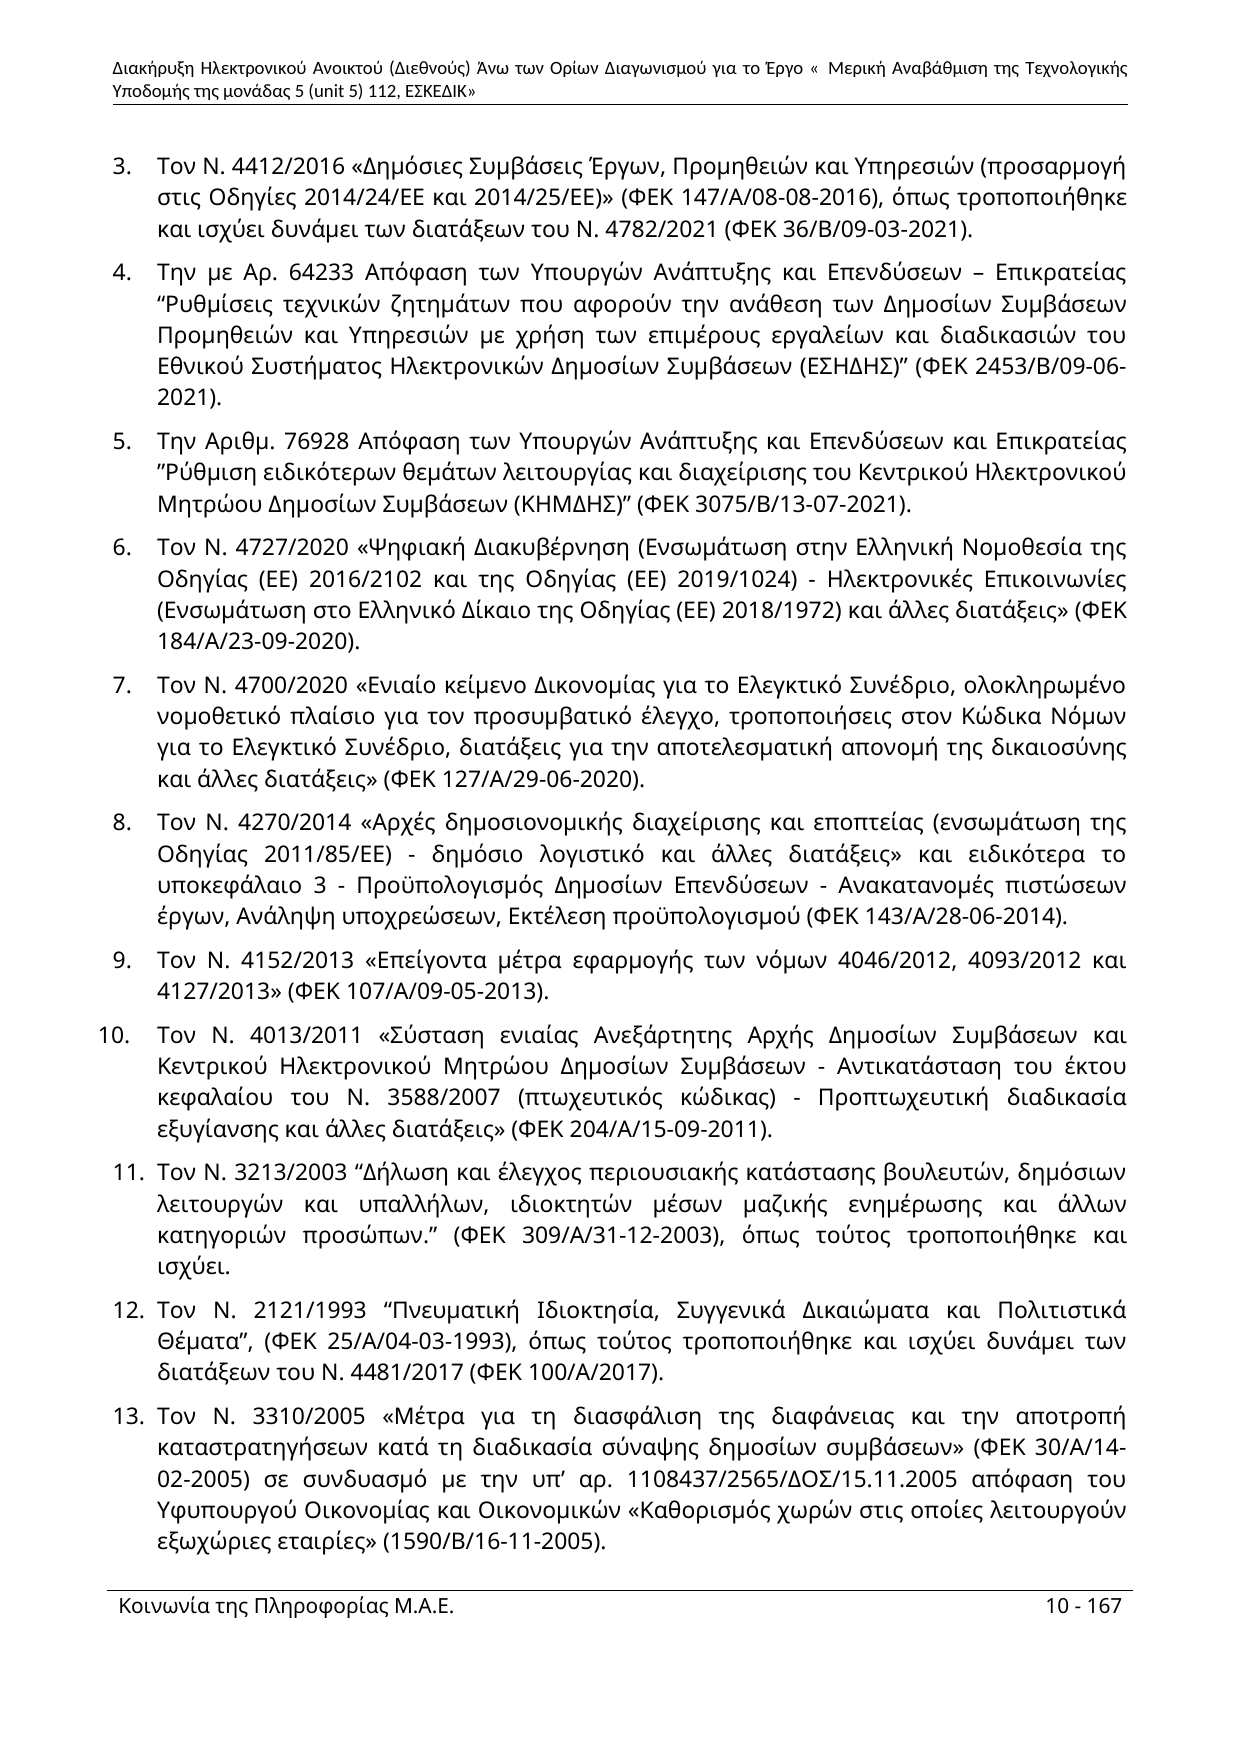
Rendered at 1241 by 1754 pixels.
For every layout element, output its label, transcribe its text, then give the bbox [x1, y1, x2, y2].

list Τον Ν. 4727/2020 «Ψηφιακή Διακυβέρνηση (Ενσωμάτωση στην Ελληνική Νομοθεσία της Οδηγίας (ΕΕ) 2016/2102 και της Οδηγίας (ΕΕ) 2019/1024) - Ηλεκτρονικές Επικοινωνίες (Ενσωμάτωση στο Ελληνικό Δίκαιο της Οδηγίας (ΕΕ) 2018/1972) και άλλες διατάξεις» (ΦΕΚ 184/Α/23-09-2020). [112, 531, 1128, 656]
list Τον Ν. 4700/2020 «Ενιαίο κείμενο Δικονομίας για το Ελεγκτικό Συνέδριο, ολοκληρωμένο νομοθετικό πλαίσιο για τον προσυμβατικό έλεγχο, τροποποιήσεις στον Κώδικα Νόμων για το Ελεγκτικό Συνέδριο, διατάξεις για την αποτελεσματική απονομή της δικαιοσύνης και άλλες διατάξεις» (ΦΕΚ 127/A/29-06-2020). [112, 669, 1128, 794]
list Τον N. 4013/2011 «Σύσταση ενιαίας Ανεξάρτητης Αρχής Δημοσίων Συμβάσεων και Κεντρικού Ηλεκτρονικού Μητρώου Δημοσίων Συμβάσεων - Αντικατάσταση του έκτου κεφαλαίου του Ν. 3588/2007 (πτωχευτικός κώδικας) - Προπτωχευτική διαδικασία εξυγίανσης και άλλες διατάξεις» (ΦΕΚ 204/Α/15-09-2011). [98, 1019, 1128, 1144]
list Τον Ν. 2121/1993 “Πνευματική Ιδιοκτησία, Συγγενικά Δικαιώματα και Πολιτιστικά Θέματα”, (ΦΕΚ 25/Α/04-03-1993), όπως τούτος τροποποιήθηκε και ισχύει δυνάμει των διατάξεων του Ν. 4481/2017 (ΦΕΚ 100/Α/2017). [112, 1294, 1128, 1387]
list Την Αριθμ. 76928 Απόφαση των Υπουργών Ανάπτυξης και Επενδύσεων και Επικρατείας ”Ρύθμιση ειδικότερων θεμάτων λειτουργίας και διαχείρισης του Κεντρικού Ηλεκτρονικού Μητρώου Δημοσίων Συμβάσεων (ΚΗΜΔΗΣ)” (ΦΕΚ 3075/Β/13-07-2021). [112, 425, 1128, 519]
list Την με Αρ. 64233 Απόφαση των Υπουργών Ανάπτυξης και Επενδύσεων – Επικρατείας “Ρυθμίσεις τεχνικών ζητημάτων που αφορούν την ανάθεση των Δημοσίων Συμβάσεων Προμηθειών και Υπηρεσιών με χρήση των επιμέρους εργαλείων και διαδικασιών του Εθνικού Συστήματος Ηλεκτρονικών Δημοσίων Συμβάσεων (ΕΣΗΔΗΣ)” (ΦΕΚ 2453/Β/09-06-2021). [112, 256, 1128, 412]
list Τον N. 3213/2003 “Δήλωση και έλεγχος περιουσιακής κατάστασης βουλευτών, δημόσιων λειτουργών και υπαλλήλων, ιδιοκτητών μέσων μαζικής ενημέρωσης και άλλων κατηγοριών προσώπων.” (ΦΕΚ 309/A/31-12-2003), όπως τούτος τροποποιήθηκε και ισχύει. [112, 1156, 1128, 1281]
list Τον Ν. 4270/2014 «Αρχές δημοσιονομικής διαχείρισης και εποπτείας (ενσωμάτωση της Οδηγίας 2011/85/ΕΕ) - δημόσιο λογιστικό και άλλες διατάξεις» και ειδικότερα το υποκεφάλαιο 3 - Προϋπολογισμός Δημοσίων Επενδύσεων - Ανακατανομές πιστώσεων έργων, Ανάληψη υποχρεώσεων, Εκτέλεση προϋπολογισμού (ΦΕΚ 143/Α/28-06-2014). [112, 806, 1128, 931]
list Τον Ν. 4412/2016 «Δημόσιες Συμβάσεις Έργων, Προμηθειών και Υπηρεσιών (προσαρμογή στις Οδηγίες 2014/24/ΕΕ και 2014/25/ΕΕ)» (ΦΕΚ 147/Α/08-08-2016), όπως τροποποιήθηκε και ισχύει δυνάμει των διατάξεων του Ν. 4782/2021 (ΦΕΚ 36/Β/09-03-2021). [112, 150, 1128, 244]
list Τον Ν. 3310/2005 «Μέτρα για τη διασφάλιση της διαφάνειας και την αποτροπή καταστρατηγήσεων κατά τη διαδικασία σύναψης δημοσίων συμβάσεων» (ΦΕΚ 30/Α/14-02-2005) σε συνδυασμό με την υπ’ αρ. 1108437/2565/ΔΟΣ/15.11.2005 απόφαση του Υφυπουργού Οικονομίας και Οικονομικών «Καθορισμός χωρών στις οποίες λειτουργούν εξωχώριες εταιρίες» (1590/Β/16-11-2005). [112, 1400, 1128, 1556]
list Τον Ν. 4152/2013 «Επείγοντα μέτρα εφαρμογής των νόμων 4046/2012, 4093/2012 και 4127/2013» (ΦΕΚ 107/Α/09-05-2013). [112, 944, 1128, 1006]
